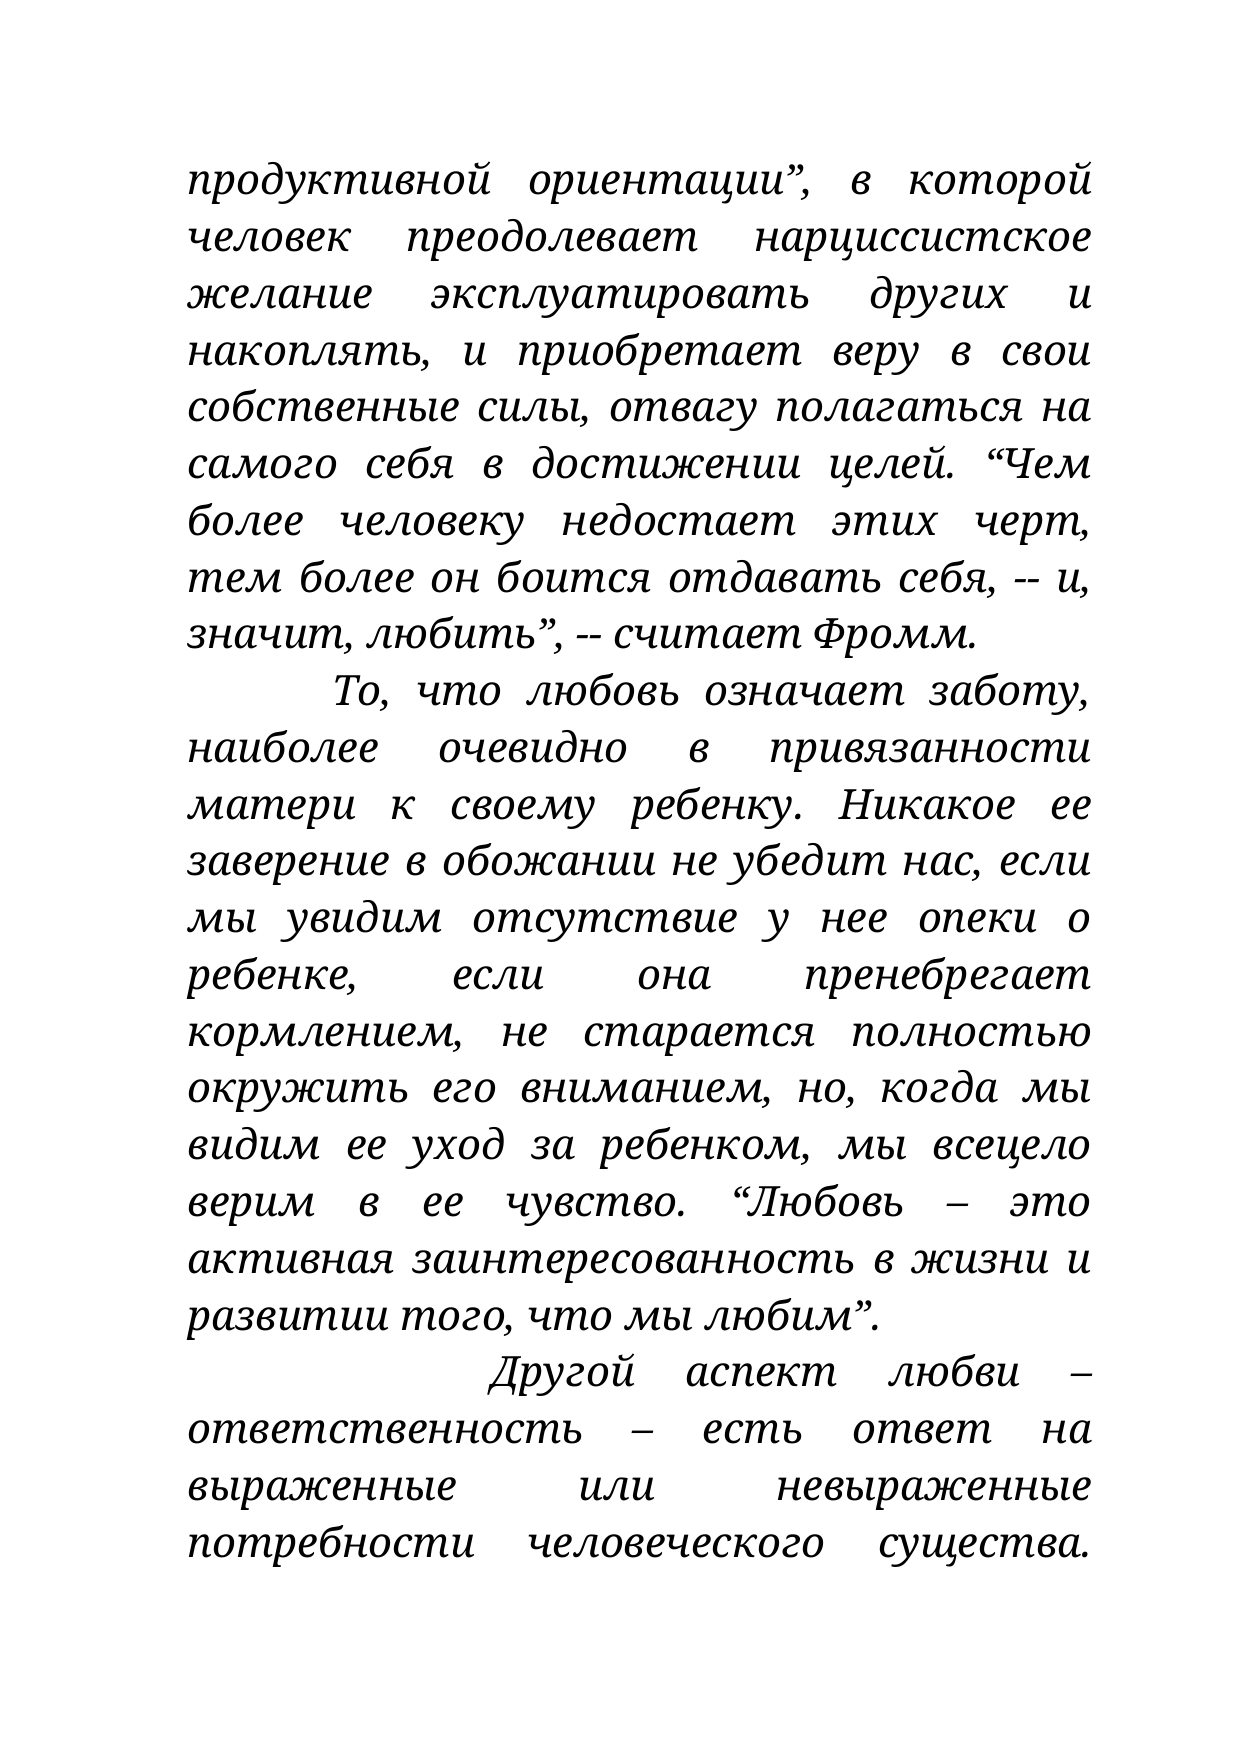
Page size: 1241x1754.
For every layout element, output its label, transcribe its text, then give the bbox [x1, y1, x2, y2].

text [187, 1342, 1093, 1569]
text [187, 150, 1093, 661]
text То, что любовь означает заботу, наиболее очевидно в привязанности матери к своему ребенку. Никакое ее заверение в обожании не убедит нас, если мы увидим отсутствие у нее опеки о ребенке, если она пренебрегает кормлением, не старается полностью окружить его вниманием, но, когда мы видим ее уход за ребенком, мы всецело верим в ее чувство. “Любовь – это активная заинтересованность в жизни и развитии того, что мы любим”. [187, 661, 1093, 1342]
